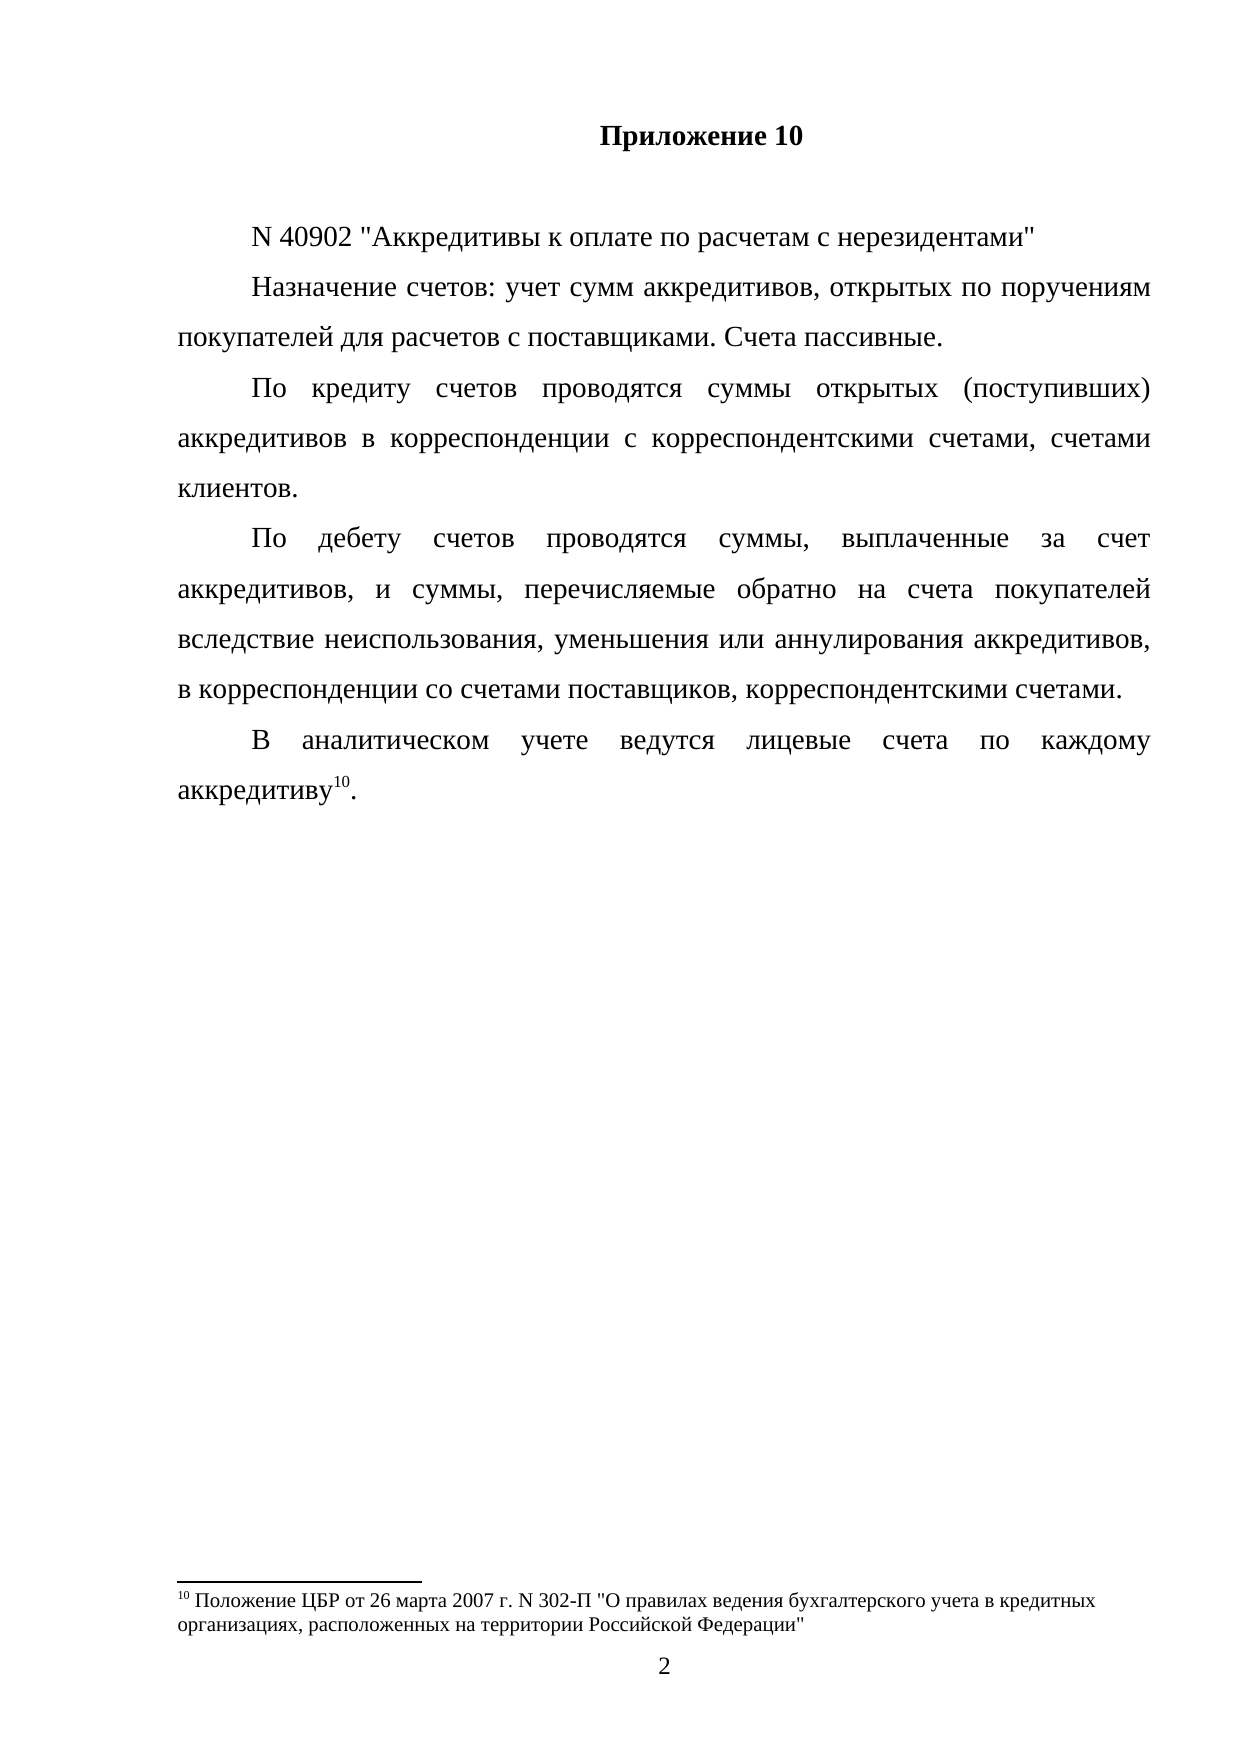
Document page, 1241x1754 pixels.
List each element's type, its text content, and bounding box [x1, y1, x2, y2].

text По дебету счетов проводятся суммы, выплаченные за счет аккредитивов, и суммы, перечисляемые обратно на счета покупателей вследствие неиспользования, уменьшения или аннулирования аккредитивов, в корреспонденции со счетами поставщиков, корреспондентскими счетами. [177, 521, 1152, 705]
text По кредиту счетов проводятся суммы открытых (поступивших) аккредитивов в корреспонденции с корреспондентскими счетами, счетами клиентов. [177, 370, 1152, 504]
text Назначение счетов: учет сумм аккредитивов, открытых по поручениям покупателей для расчетов с поставщиками. Счета пассивные. [177, 269, 1152, 353]
text N 40902 "Аккредитивы к оплате по расчетам с нерезидентами" [177, 219, 1152, 252]
text В аналитическом учете ведутся лицевые счета по каждому аккредитиву. [177, 722, 1152, 806]
text Приложение 10 [177, 118, 1152, 152]
